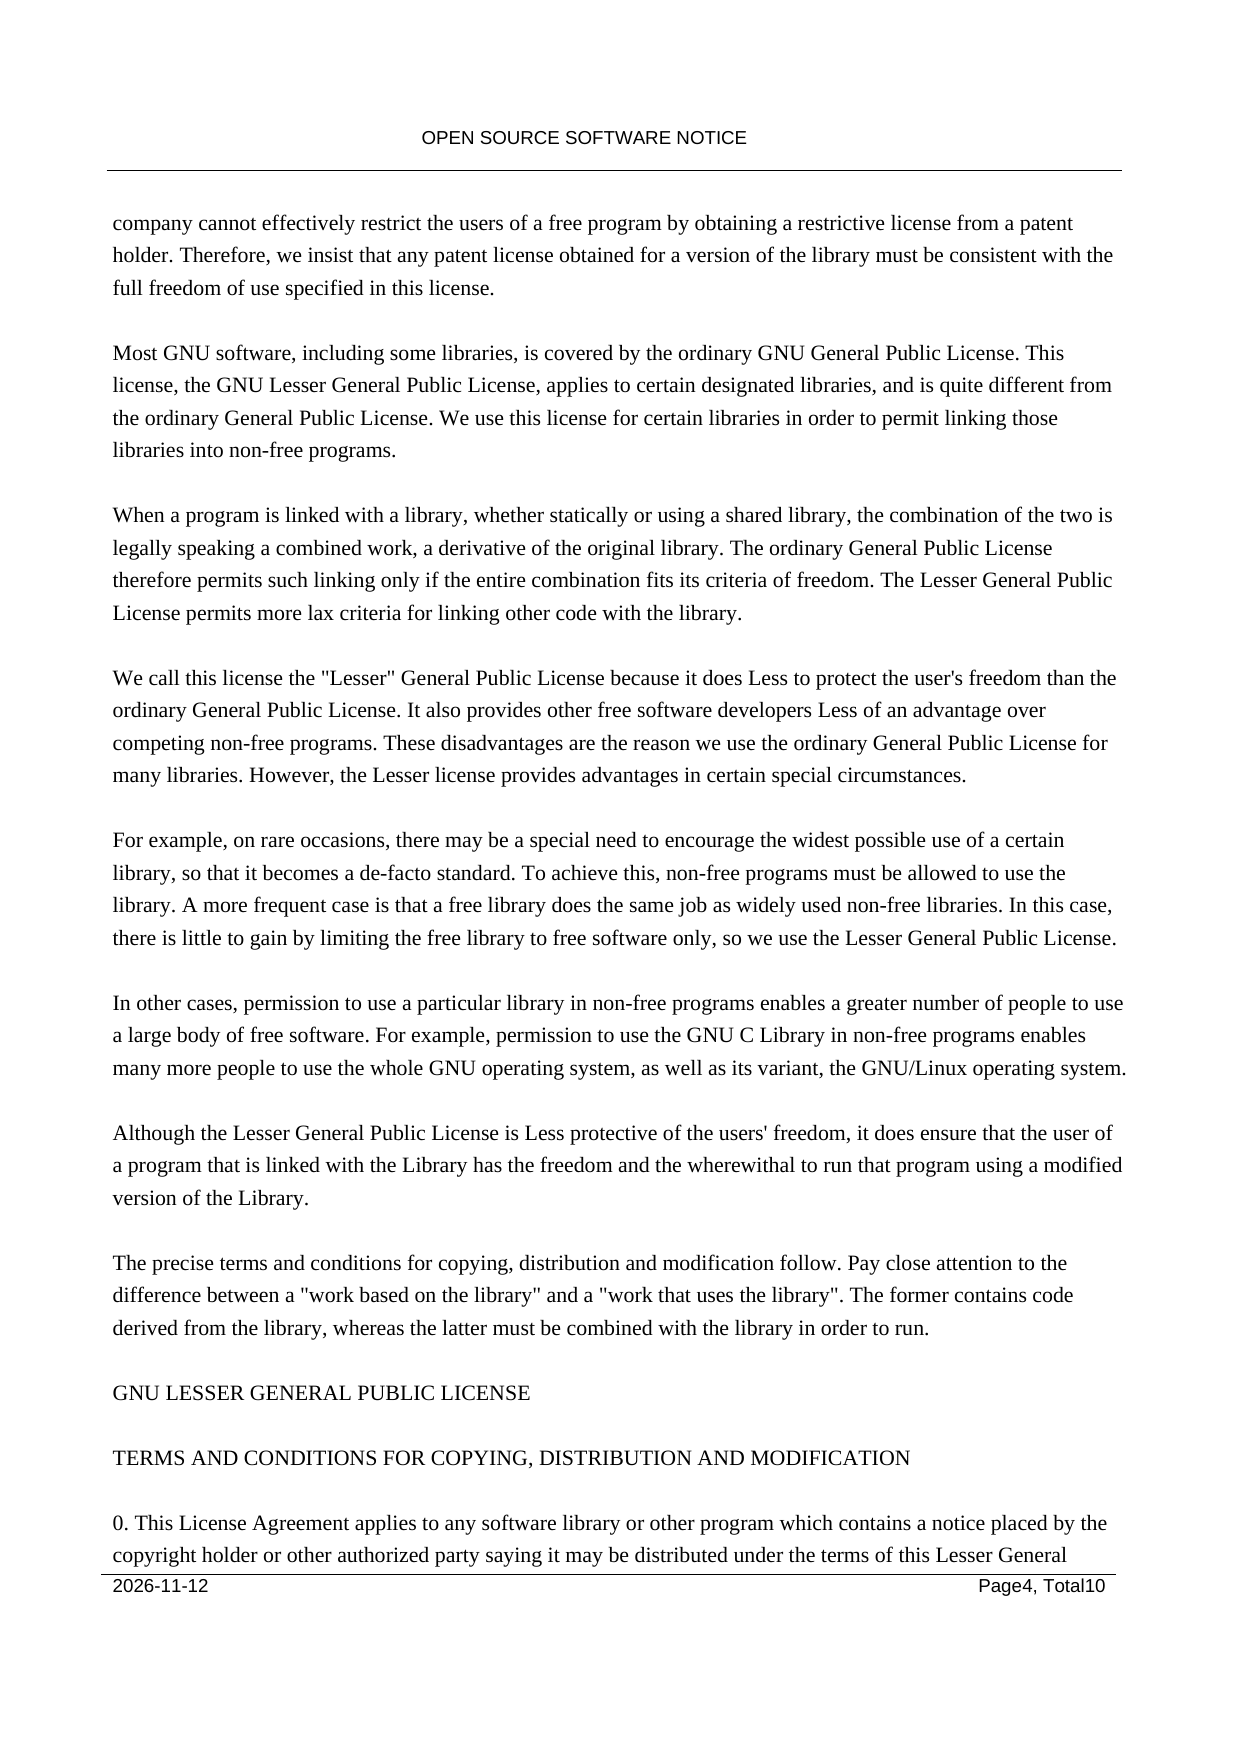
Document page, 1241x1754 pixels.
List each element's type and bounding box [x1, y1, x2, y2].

text [112, 206, 1128, 1571]
